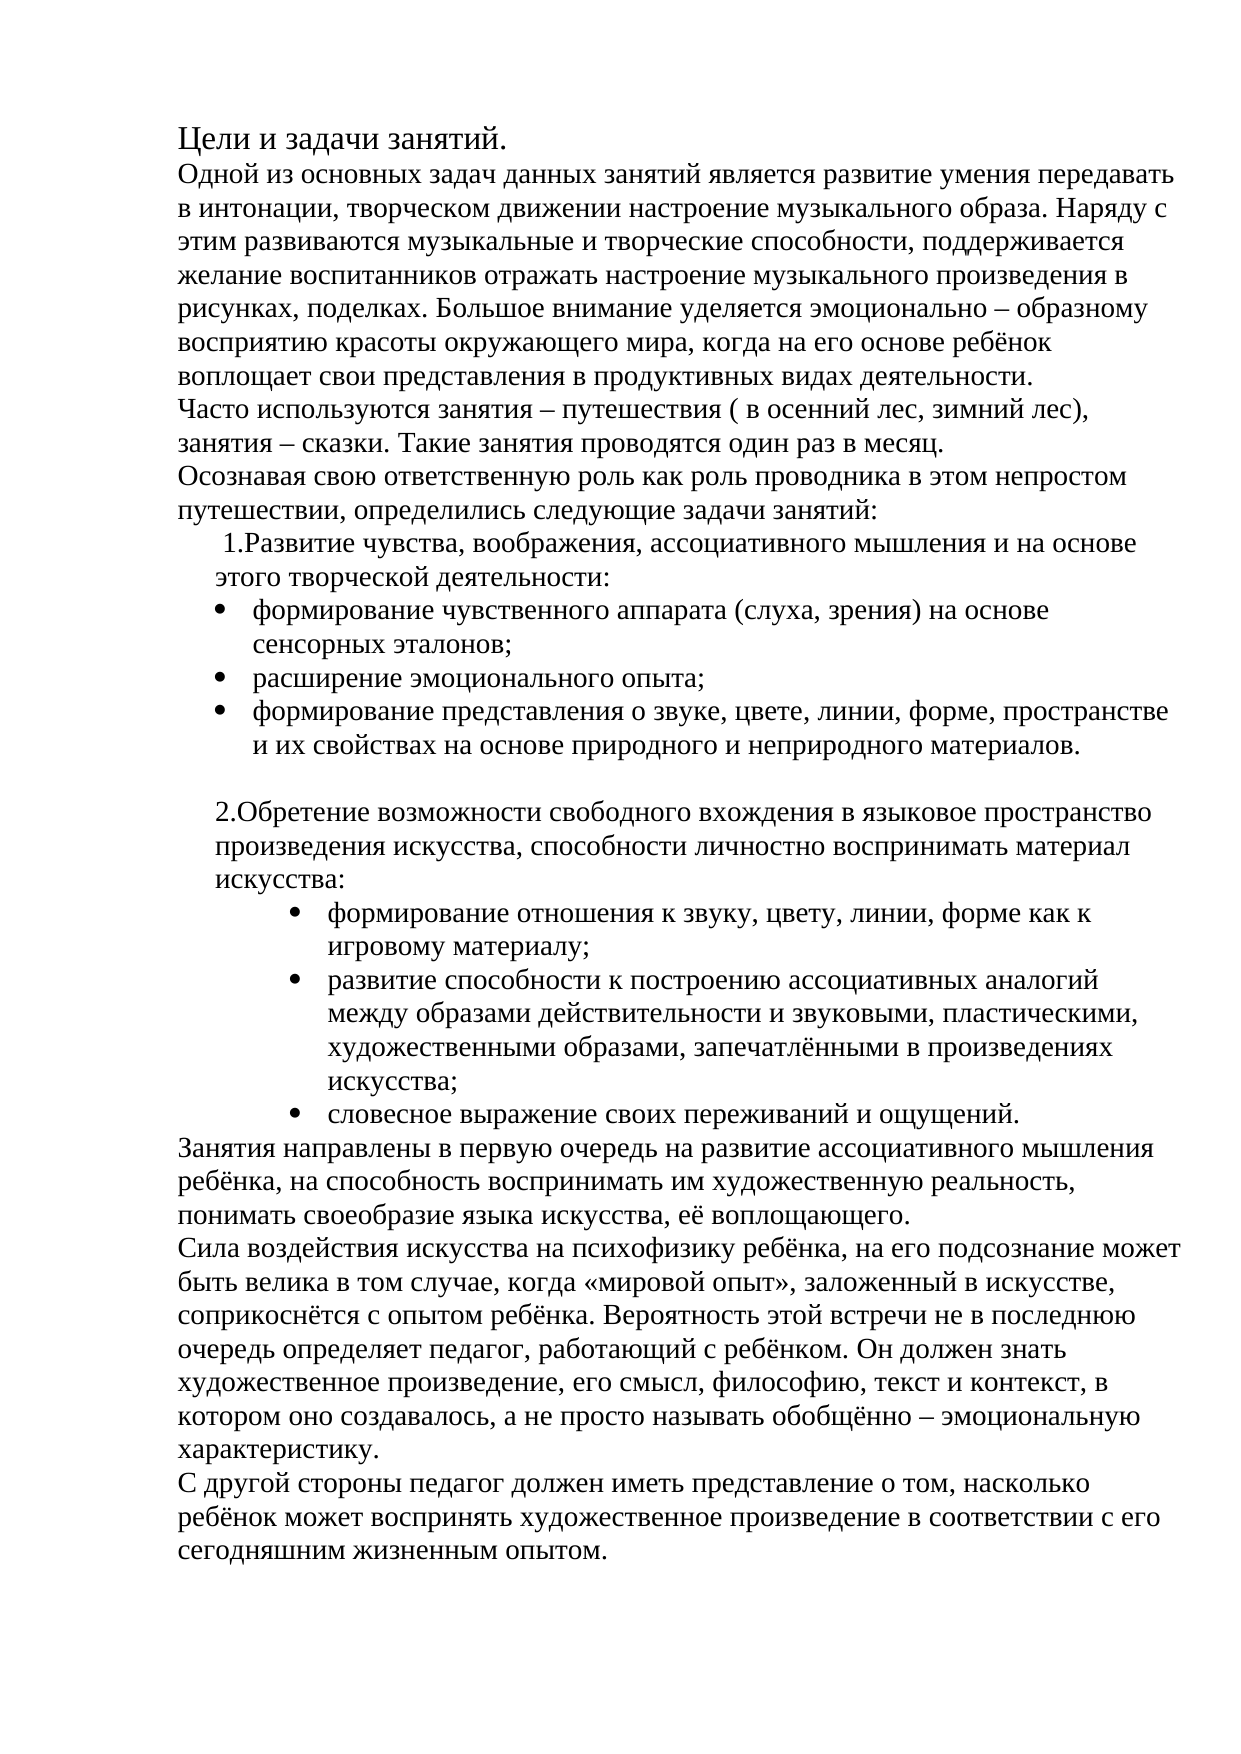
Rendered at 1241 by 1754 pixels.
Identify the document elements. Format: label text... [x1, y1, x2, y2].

text Цели и задачи занятий. [177, 118, 1181, 156]
list формирование чувственного аппарата (слуха, зрения) на основе сенсорных эталонов; [215, 592, 1181, 660]
list развитие способности к построению ассоциативных аналогий между образами действительности и звуковыми, пластическими, художественными образами, запечатлёнными в произведениях искусства; [290, 962, 1181, 1096]
text 2.Обретение возможности свободного вхождения в языковое пространство произведения искусства, способности личностно воспринимать материал искусства: [215, 794, 1181, 895]
list формирование представления о звуке, цвете, линии, форме, пространстве и их свойствах на основе природного и неприродного материалов. [215, 693, 1181, 761]
text 1.Развитие чувства, воображения, ассоциативного мышления и на основе этого творческой деятельности: [215, 525, 1181, 592]
list словесное выражение своих переживаний и ощущений. [290, 1096, 1181, 1130]
text Одной из основных задач данных занятий является развитие умения передавать в интонации, творческом движении настроение музыкального образа. Наряду с этим развиваются музыкальные и творческие способности, поддерживается желание воспитанников отражать настроение музыкального произведения в рисунках, поделках. Большое внимание уделяется эмоционально – образному восприятию красоты окружающего мира, когда на его основе ребёнок воплощает свои представления в продуктивных видах деятельности. [177, 156, 1181, 391]
text Осознавая свою ответственную роль как роль проводника в этом непростом путешествии, определились следующие задачи занятий: [177, 458, 1181, 525]
text Сила воздействия искусства на психофизику ребёнка, на его подсознание может быть велика в том случае, когда «мировой опыт», заложенный в искусстве, соприкоснётся с опытом ребёнка. Вероятность этой встречи не в последнюю очередь определяет педагог, работающий с ребёнком. Он должен знать художественное произведение, его смысл, философию, текст и контекст, в котором оно создавалось, а не просто называть обобщённо – эмоциональную характеристику. [177, 1230, 1181, 1465]
list формирование отношения к звуку, цвету, линии, форме как к игровому материалу; [290, 895, 1181, 962]
text С другой стороны педагог должен иметь представление о том, насколько ребёнок может воспринять художественное произведение в соответствии с его сегодняшним жизненным опытом. [177, 1465, 1181, 1566]
list расширение эмоционального опыта; [215, 660, 1181, 693]
text Часто используются занятия – путешествия ( в осенний лес, зимний лес), занятия – сказки. Такие занятия проводятся один раз в месяц. [177, 391, 1181, 458]
text Занятия направлены в первую очередь на развитие ассоциативного мышления ребёнка, на способность воспринимать им художественную реальность, понимать своеобразие языка искусства, её воплощающего. [177, 1130, 1181, 1230]
